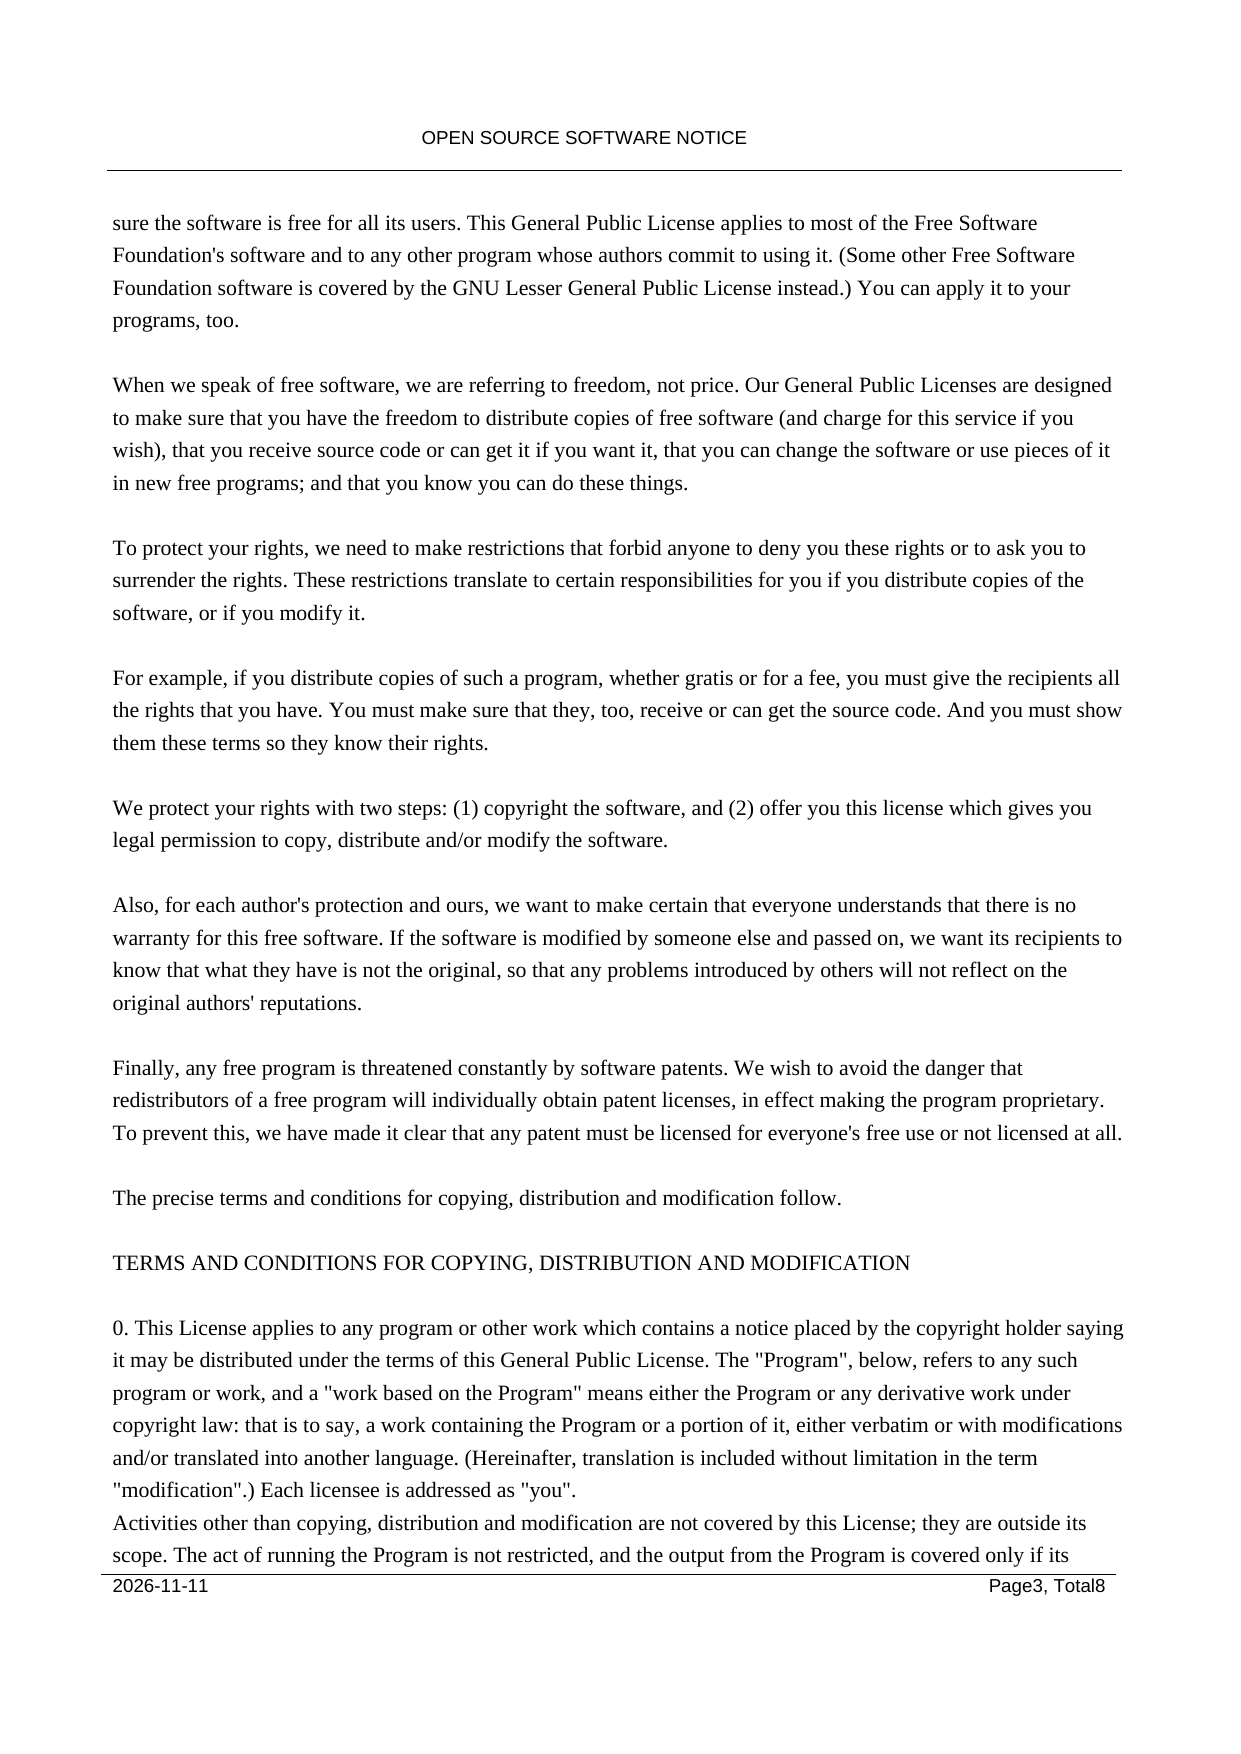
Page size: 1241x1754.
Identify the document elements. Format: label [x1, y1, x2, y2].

text [112, 206, 1128, 1571]
